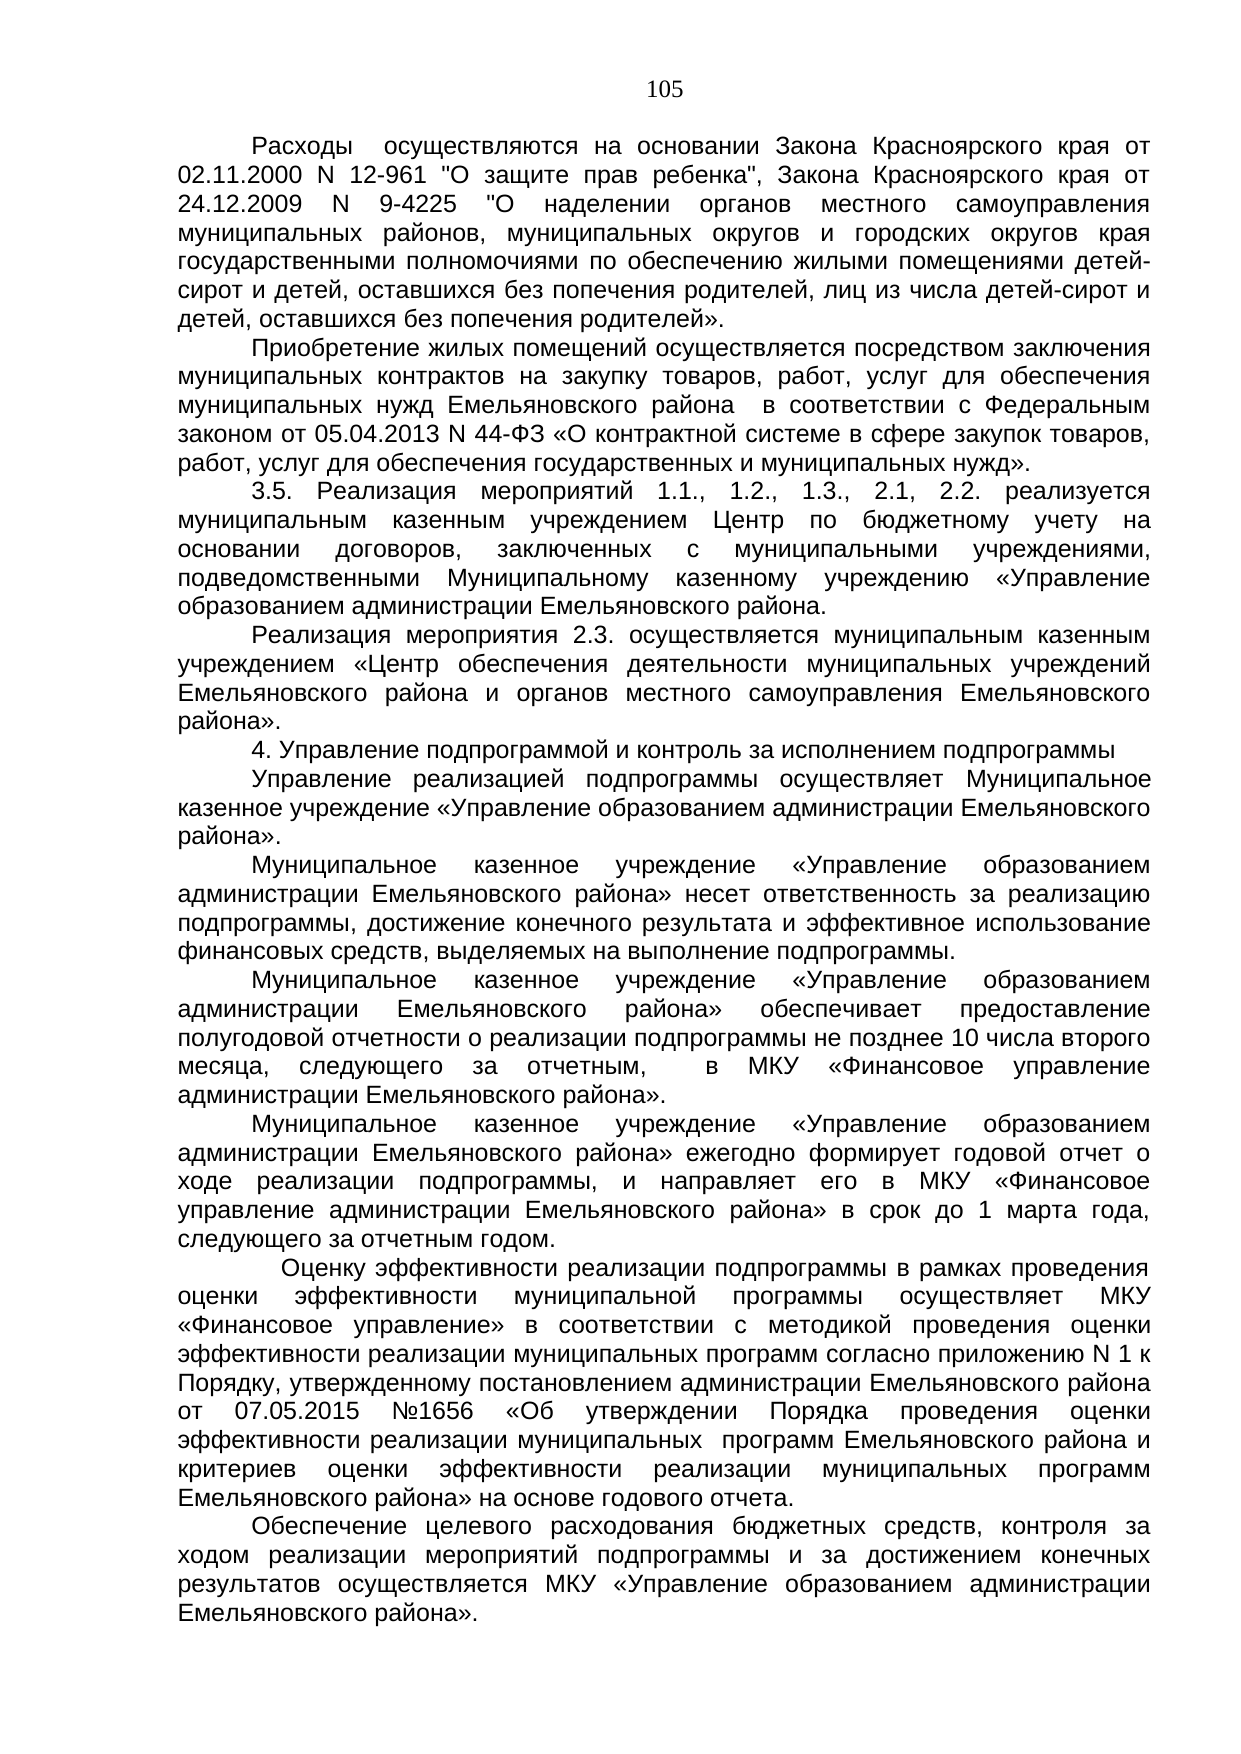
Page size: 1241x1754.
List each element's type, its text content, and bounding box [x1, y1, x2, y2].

text Реализация мероприятия 2.3. осуществляется муниципальным казенным учреждением «Центр обеспечения деятельности муниципальных учреждений Емельяновского района и органов местного самоуправления Емельяновского района». [177, 620, 1152, 735]
text Управление реализацией подпрограммы осуществляет Муниципальное казенное учреждение «Управление образованием администрации Емельяновского района». [177, 764, 1152, 850]
text 4. Управление подпрограммой и контроль за исполнением подпрограммы [177, 735, 1152, 764]
text Муниципальное казенное учреждение «Управление образованием администрации Емельяновского района» обеспечивает предоставление полугодовой отчетности о реализации подпрограммы не позднее 10 числа второго месяца, следующего за отчетным, в МКУ «Финансовое управление администрации Емельяновского района». [177, 965, 1152, 1109]
text Обеспечение целевого расходования бюджетных средств, контроля за ходом реализации мероприятий подпрограммы и за достижением конечных результатов осуществляется МКУ «Управление образованием администрации Емельяновского района». [177, 1511, 1152, 1626]
text Муниципальное казенное учреждение «Управление образованием администрации Емельяновского района» несет ответственность за реализацию подпрограммы, достижение конечного результата и эффективное использование финансовых средств, выделяемых на выполнение подпрограммы. [177, 850, 1152, 965]
text Приобретение жилых помещений осуществляется посредством заключения муниципальных контрактов на закупку товаров, работ, услуг для обеспечения муниципальных нужд Емельяновского района в соответствии с Федеральным законом от 05.04.2013 N 44-ФЗ «О контрактной системе в сфере закупок товаров, работ, услуг для обеспечения государственных и муниципальных нужд». [177, 332, 1152, 476]
text 3.5. Реализация мероприятий 1.1., 1.2., 1.3., 2.1, 2.2. реализуется муниципальным казенным учреждением Центр по бюджетному учету на основании договоров, заключенных с муниципальными учреждениями, подведомственными Муниципальному казенному учреждению «Управление образованием администрации Емельяновского района. [177, 476, 1152, 620]
text Расходы осуществляются на основании Закона Красноярского края от 02.11.2000 N 12-961 "О защите прав ребенка", Закона Красноярского края от 24.12.2009 N 9-4225 "О наделении органов местного самоуправления муниципальных районов, муниципальных округов и городских округов края государственными полномочиями по обеспечению жилыми помещениями детей-сирот и детей, оставшихся без попечения родителей, лиц из числа детей-сирот и детей, оставшихся без попечения родителей». [177, 131, 1152, 332]
text Оценку эффективности реализации подпрограммы в рамках проведения оценки эффективности муниципальной программы осуществляет МКУ «Финансовое управление» в соответствии с методикой проведения оценки эффективности реализации муниципальных программ согласно приложению N 1 к Порядку, утвержденному постановлением администрации Емельяновского района от 07.05.2015 №1656 «Об утверждении Порядка проведения оценки эффективности реализации муниципальных программ Емельяновского района и критериев оценки эффективности реализации муниципальных программ Емельяновского района» на основе годового отчета. [177, 1252, 1152, 1511]
text Муниципальное казенное учреждение «Управление образованием администрации Емельяновского района» ежегодно формирует годовой отчет о ходе реализации подпрограммы, и направляет его в МКУ «Финансовое управление администрации Емельяновского района» в срок до 1 марта года, следующего за отчетным годом. [177, 1109, 1152, 1252]
